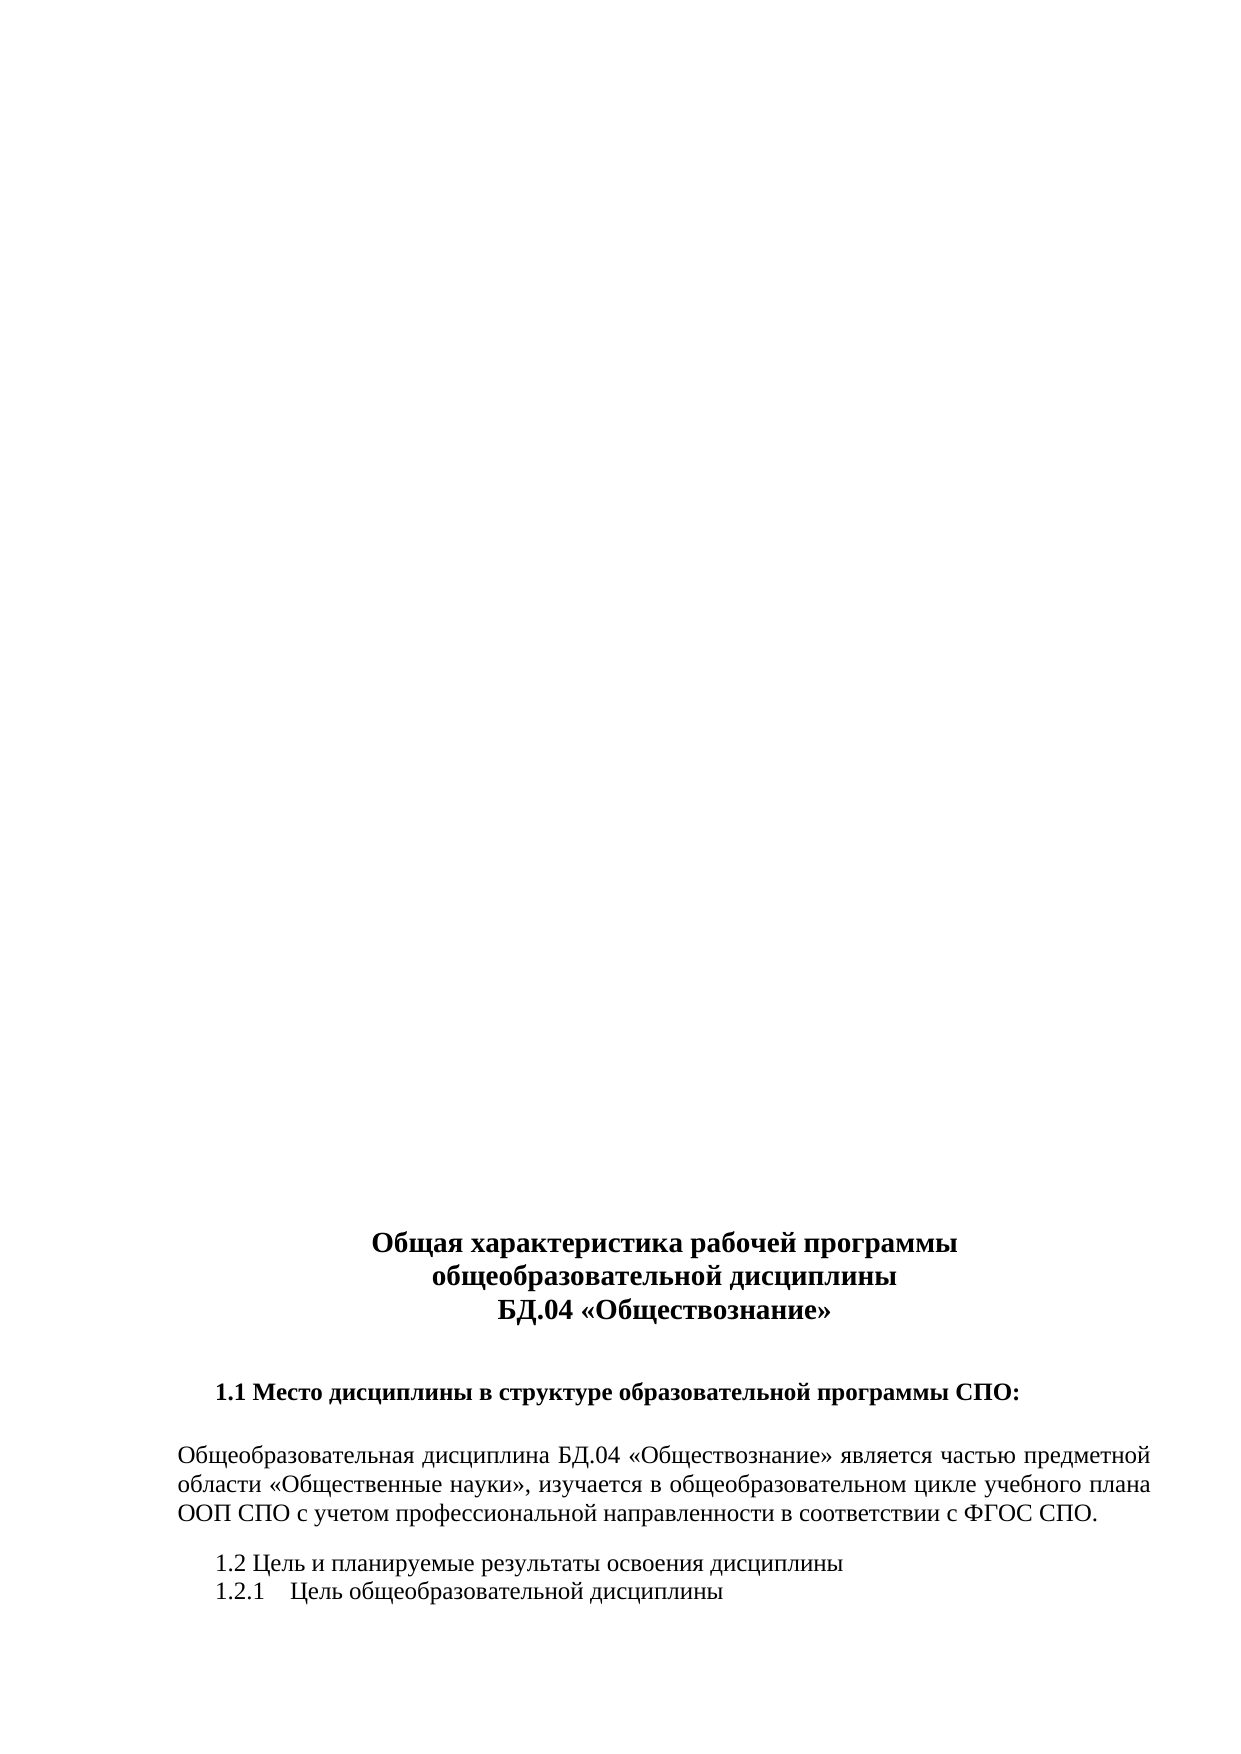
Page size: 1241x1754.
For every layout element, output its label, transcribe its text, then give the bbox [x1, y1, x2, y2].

subtitle БД.04 «Обществознание» [177, 1292, 1152, 1326]
list Цель общеобразовательной дисциплины [215, 1576, 1152, 1605]
subtitle Общая характеристика рабочей программы [177, 1225, 1152, 1258]
list Цель и планируемые результаты освоения дисциплины [215, 1548, 1152, 1576]
subtitle общеобразовательной дисциплины [177, 1258, 1152, 1292]
list Место дисциплины в структуре образовательной программы СПО: [215, 1377, 1152, 1405]
text Общеобразовательная дисциплина БД.04 «Обществознание» является частью предметной области «Общественные науки», изучается в общеобразовательном цикле учебного плана ООП СПО с учетом профессиональной направленности в соответствии с ФГОС СПО. [177, 1441, 1152, 1527]
